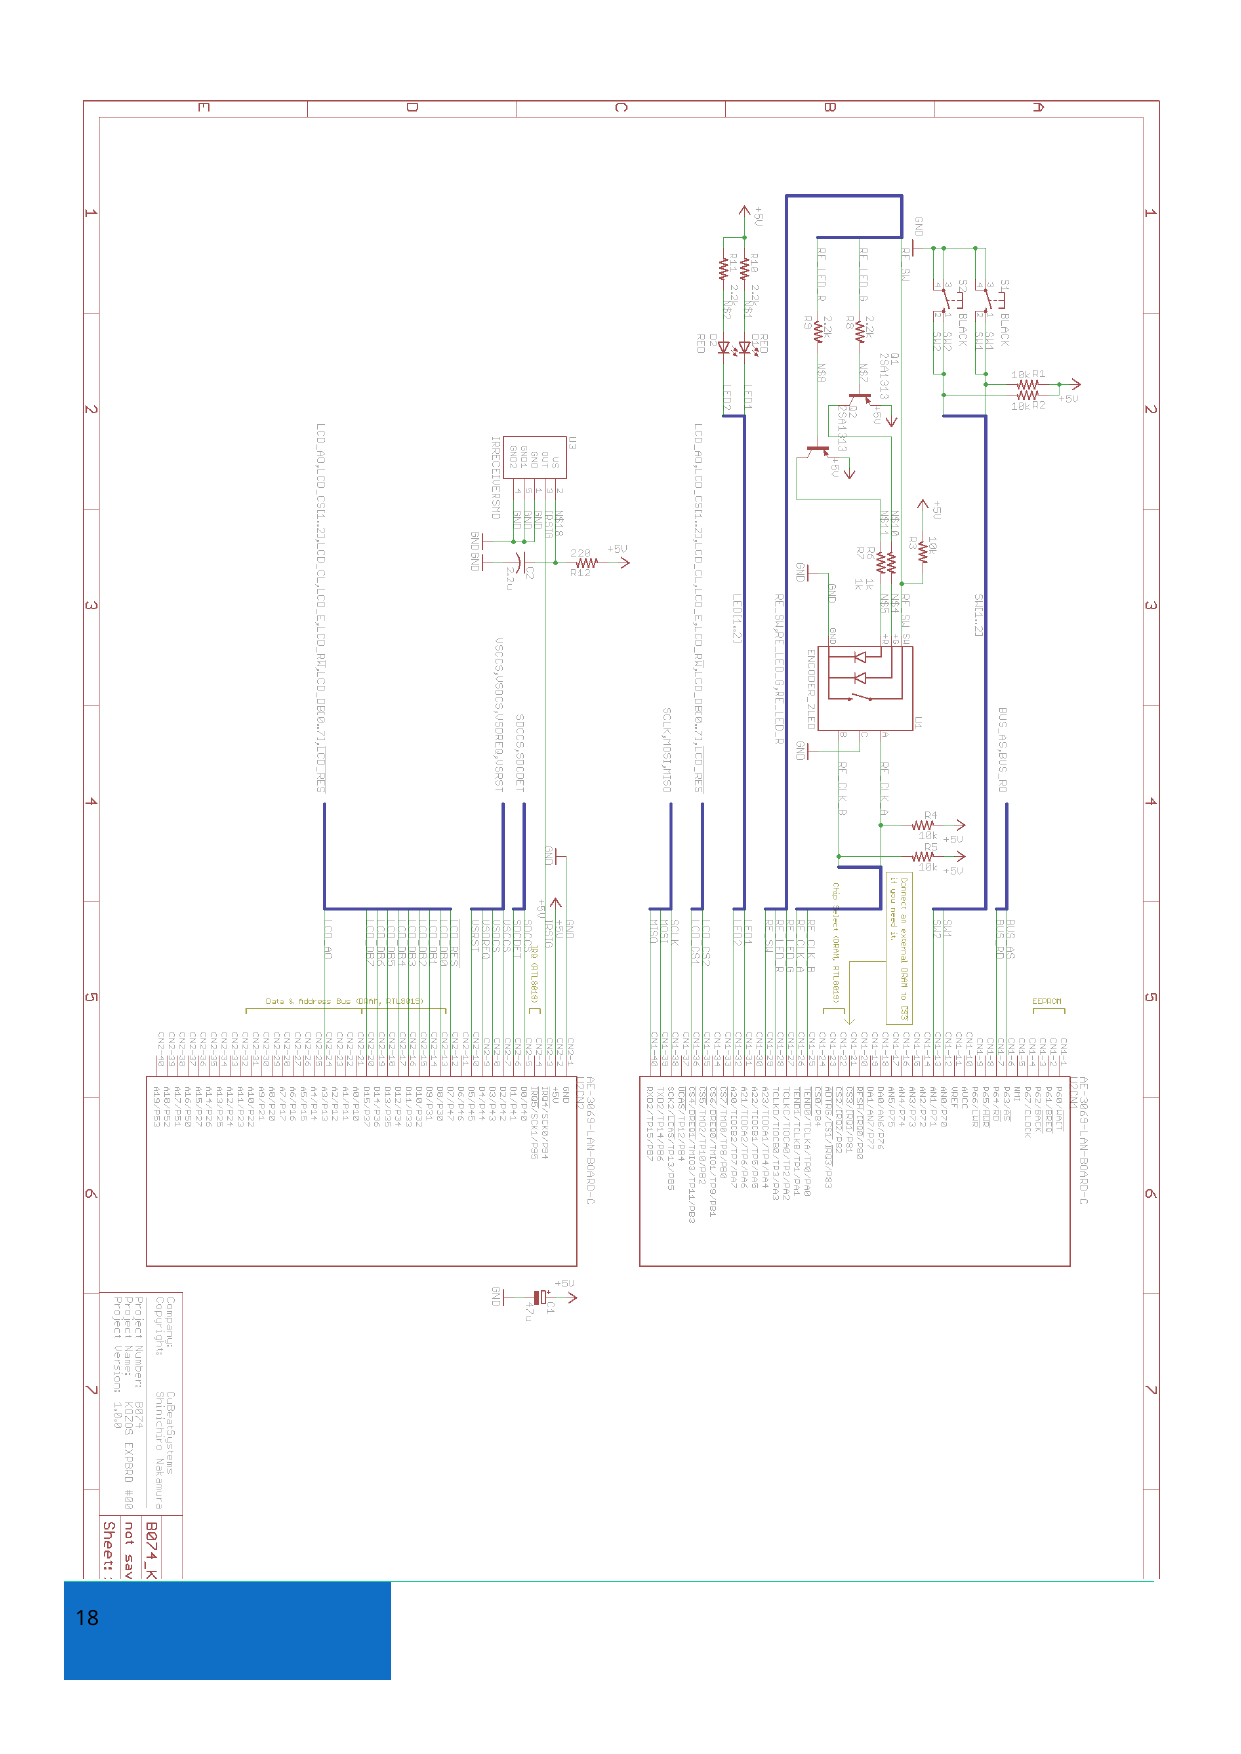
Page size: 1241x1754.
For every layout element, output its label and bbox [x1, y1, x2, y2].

picture [80, 98, 1160, 1579]
